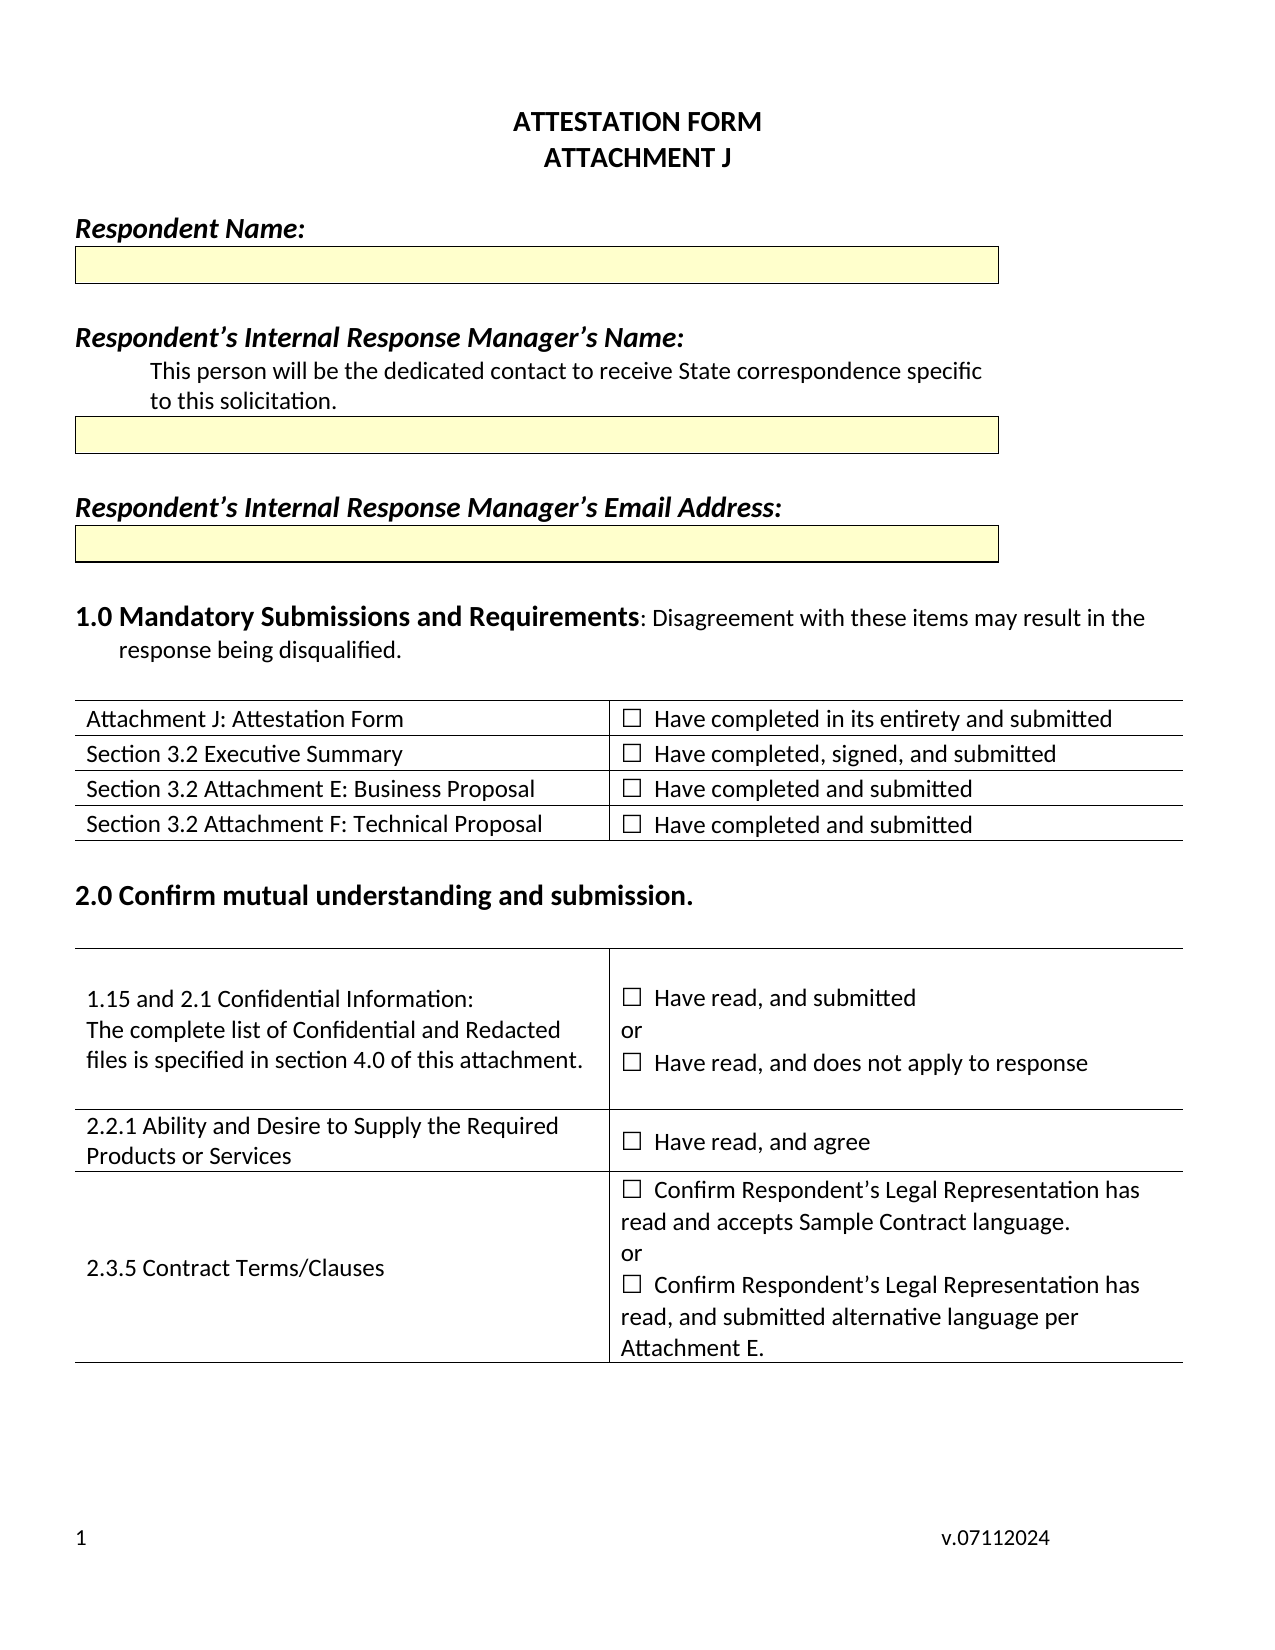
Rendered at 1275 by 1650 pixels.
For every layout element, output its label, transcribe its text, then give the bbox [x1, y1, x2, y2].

table_header 1.15 and 2.1 Confidential Information: The complete list of Confidential and Redacted files is specified in section 4.0 of this attachment. [75, 949, 609, 1109]
text Respondent’s Internal Response Manager’s Name: [75, 319, 1200, 355]
table_header [76, 417, 998, 452]
text Respondent Name: [75, 210, 1200, 246]
text Respondent’s Internal Response Manager’s Email Address: [75, 489, 1200, 525]
table_cell 2.2.1 Ability and Desire to Supply the Required Products or Services [75, 1110, 609, 1171]
table_cell Section 3.2 Attachment F: Technical Proposal [75, 806, 609, 840]
table_cell Confirm Respondent’s Legal Representation has read and accepts Sample Contract language. or Confirm Respondent’s Legal Representation has read, and submitted alternative language per Attachment E. [610, 1172, 1182, 1362]
table_cell Have completed and submitted [610, 806, 1182, 840]
table_header [76, 247, 998, 282]
table_cell Have read, and agree [610, 1110, 1182, 1171]
table_header Have completed in its entirety and submitted [610, 701, 1182, 735]
text ATTACHMENT J [75, 139, 1200, 174]
table_header [76, 526, 998, 561]
table_cell Have completed and submitted [610, 771, 1182, 805]
table_cell Have completed, signed, and submitted [610, 736, 1182, 770]
table_cell 2.3.5 Contract Terms/Clauses [75, 1172, 609, 1362]
list Mandatory Submissions and Requirements: Disagreement with these items may result in the response being disqualified. [75, 598, 1200, 664]
text to this solicitation. [75, 385, 1200, 416]
table_header Attachment J: Attestation Form [75, 701, 609, 735]
table_header Have read, and submitted or Have read, and does not apply to response [610, 949, 1182, 1109]
table_cell Section 3.2 Attachment E: Business Proposal [75, 771, 609, 805]
list Confirm mutual understanding and submission. [75, 877, 1200, 913]
text This person will be the dedicated contact to receive State correspondence specific [75, 355, 1200, 385]
text ATTESTATION FORM [75, 103, 1200, 139]
table_cell Section 3.2 Executive Summary [75, 736, 609, 770]
